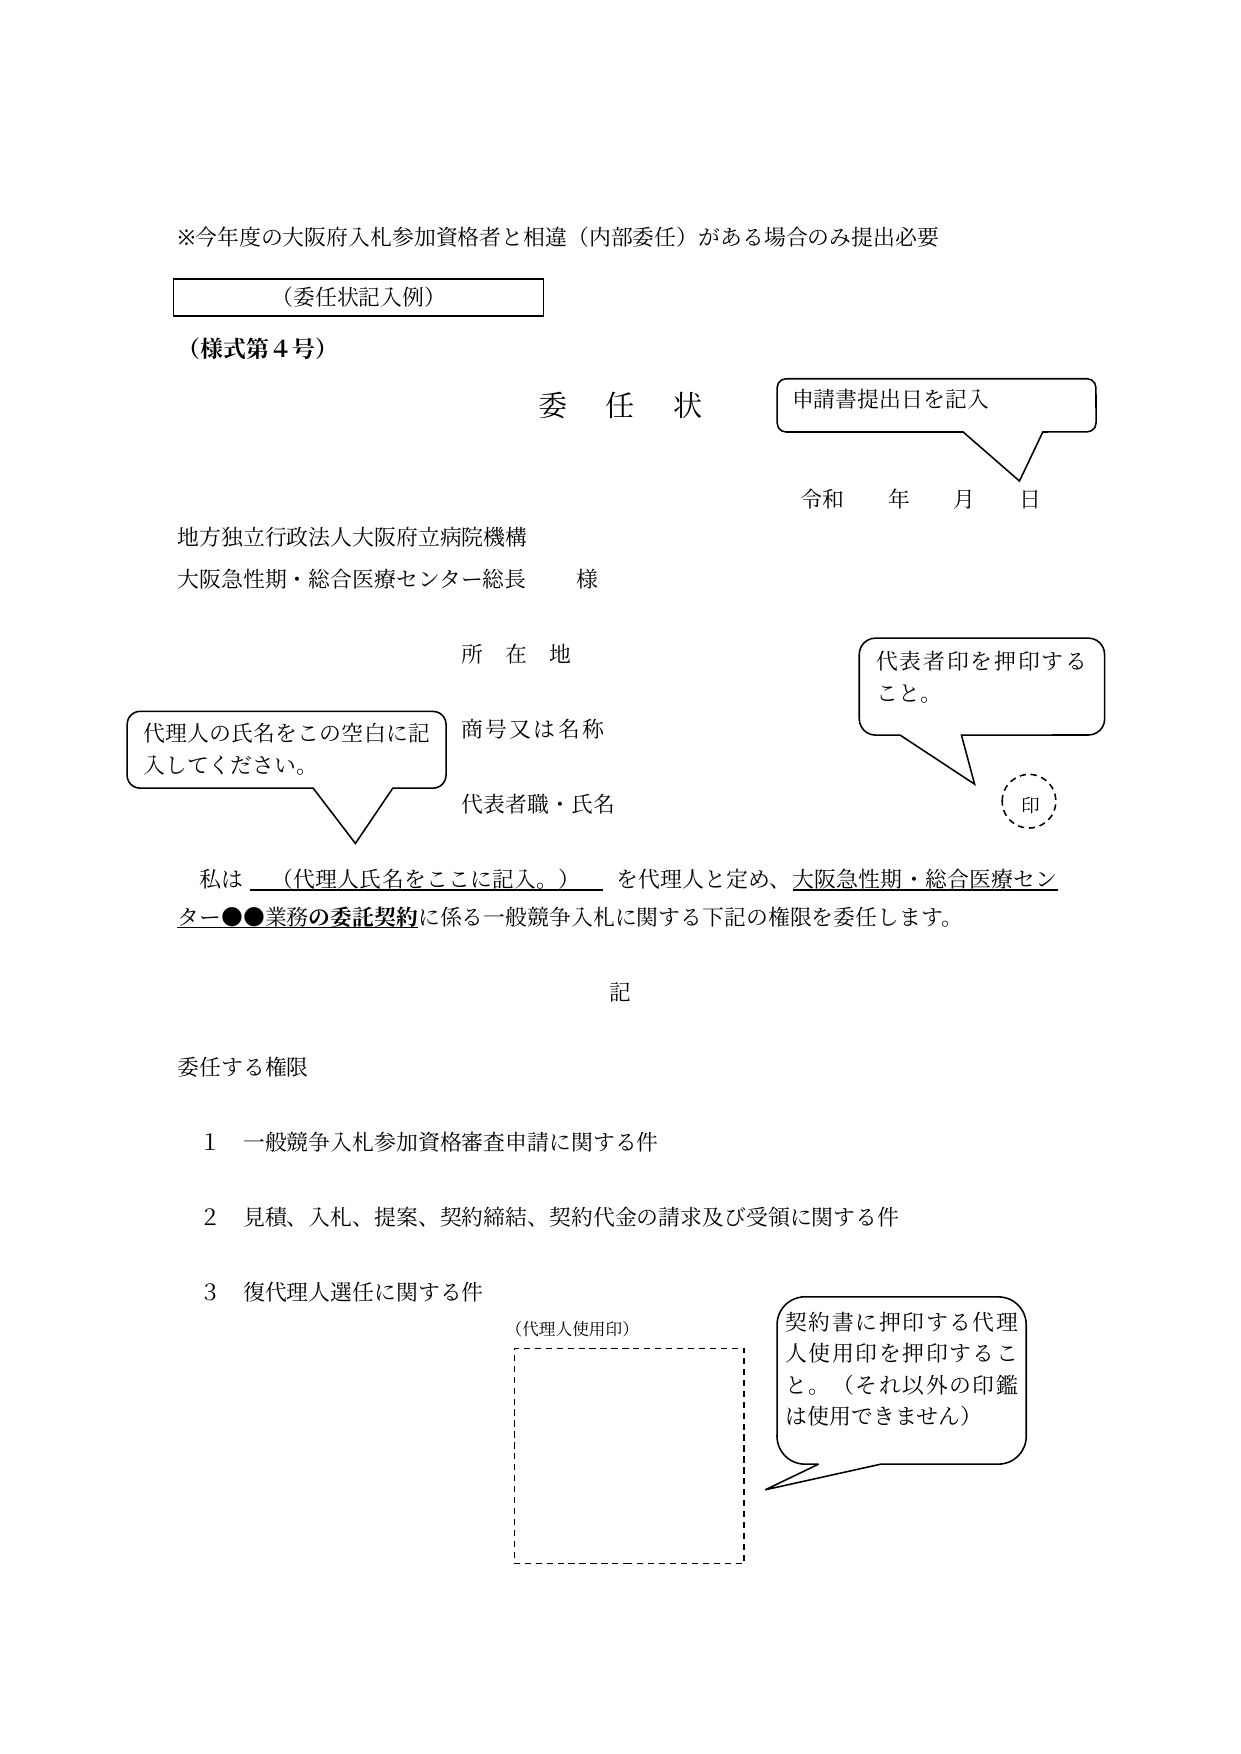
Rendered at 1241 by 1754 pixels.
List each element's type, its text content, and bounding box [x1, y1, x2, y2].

text （代理人使用印） [287, 1309, 780, 1347]
text ３ 復代理人選任に関する件 [177, 1272, 1063, 1309]
text 令和 年 月 日 [177, 479, 1041, 517]
text 大阪急性期・総合医療センター総長 様 [177, 559, 883, 597]
text 代表者職・氏名 印 [462, 784, 1063, 822]
text １ 一般競争入札参加資格審査申請に関する件 [177, 1122, 1063, 1159]
text ２ 見積、入札、提案、契約締結、契約代金の請求及び受領に関する件 [177, 1197, 1063, 1234]
text （様式第４号） [177, 329, 1063, 367]
text ※今年度の大阪府入札参加資格者と相違（内部委任）がある場合のみ提出必要 [177, 217, 1063, 254]
text 委任する権限 [177, 1047, 1063, 1084]
text 委任状 [177, 367, 1063, 442]
subtitle 記 [177, 972, 1063, 1009]
text 地方独立行政法人大阪府立病院機構 [177, 517, 1063, 554]
text 私は （代理人氏名をここに記入。） を代理人と定め、大阪急性期・総合医療センター●●業務の委託契約に係る一般競争入札に関する下記の権限を委任します。 [177, 859, 1059, 934]
text 所在地 [462, 634, 1063, 672]
text （代理人使用印） [1023, 1309, 1063, 1347]
text 商号又は名称 [462, 709, 915, 747]
